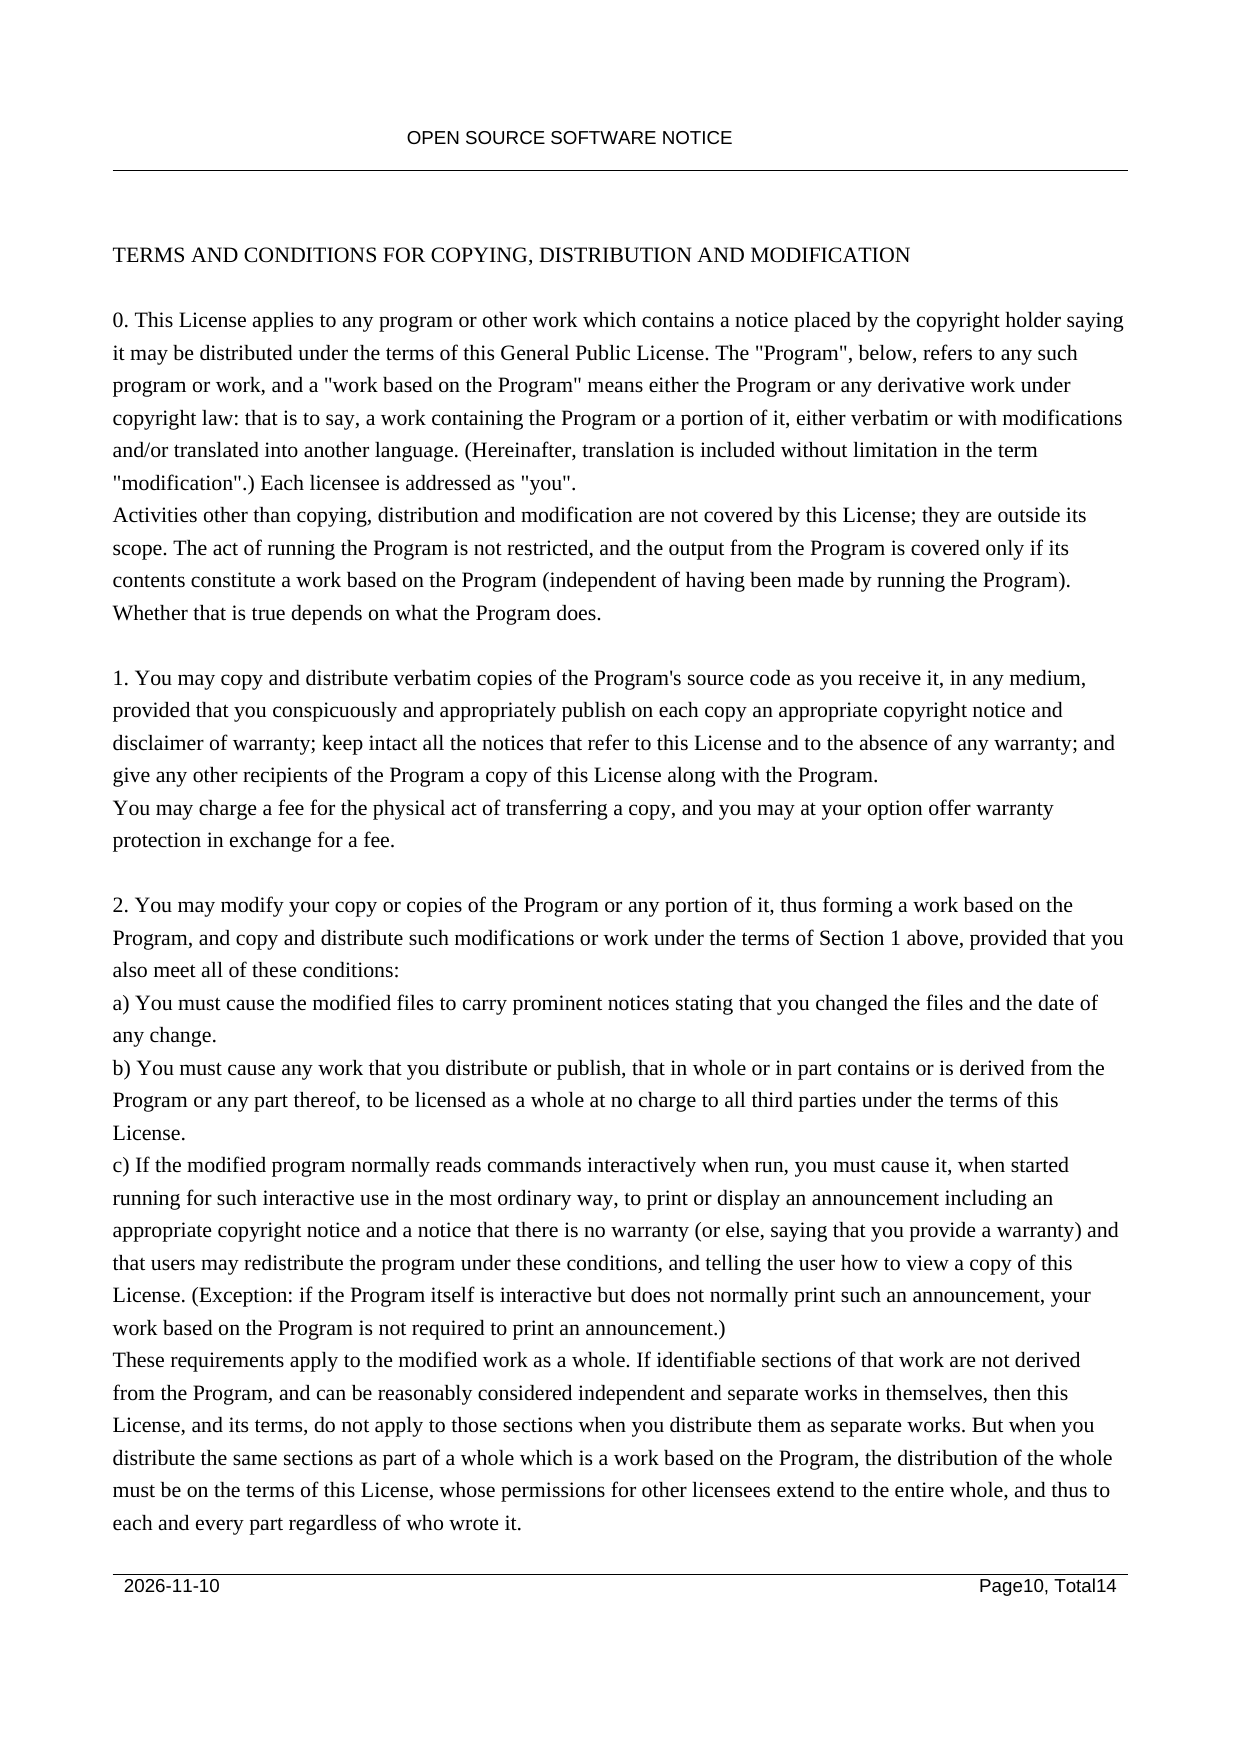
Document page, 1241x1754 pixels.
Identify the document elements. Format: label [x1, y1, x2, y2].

text [112, 206, 1128, 1539]
